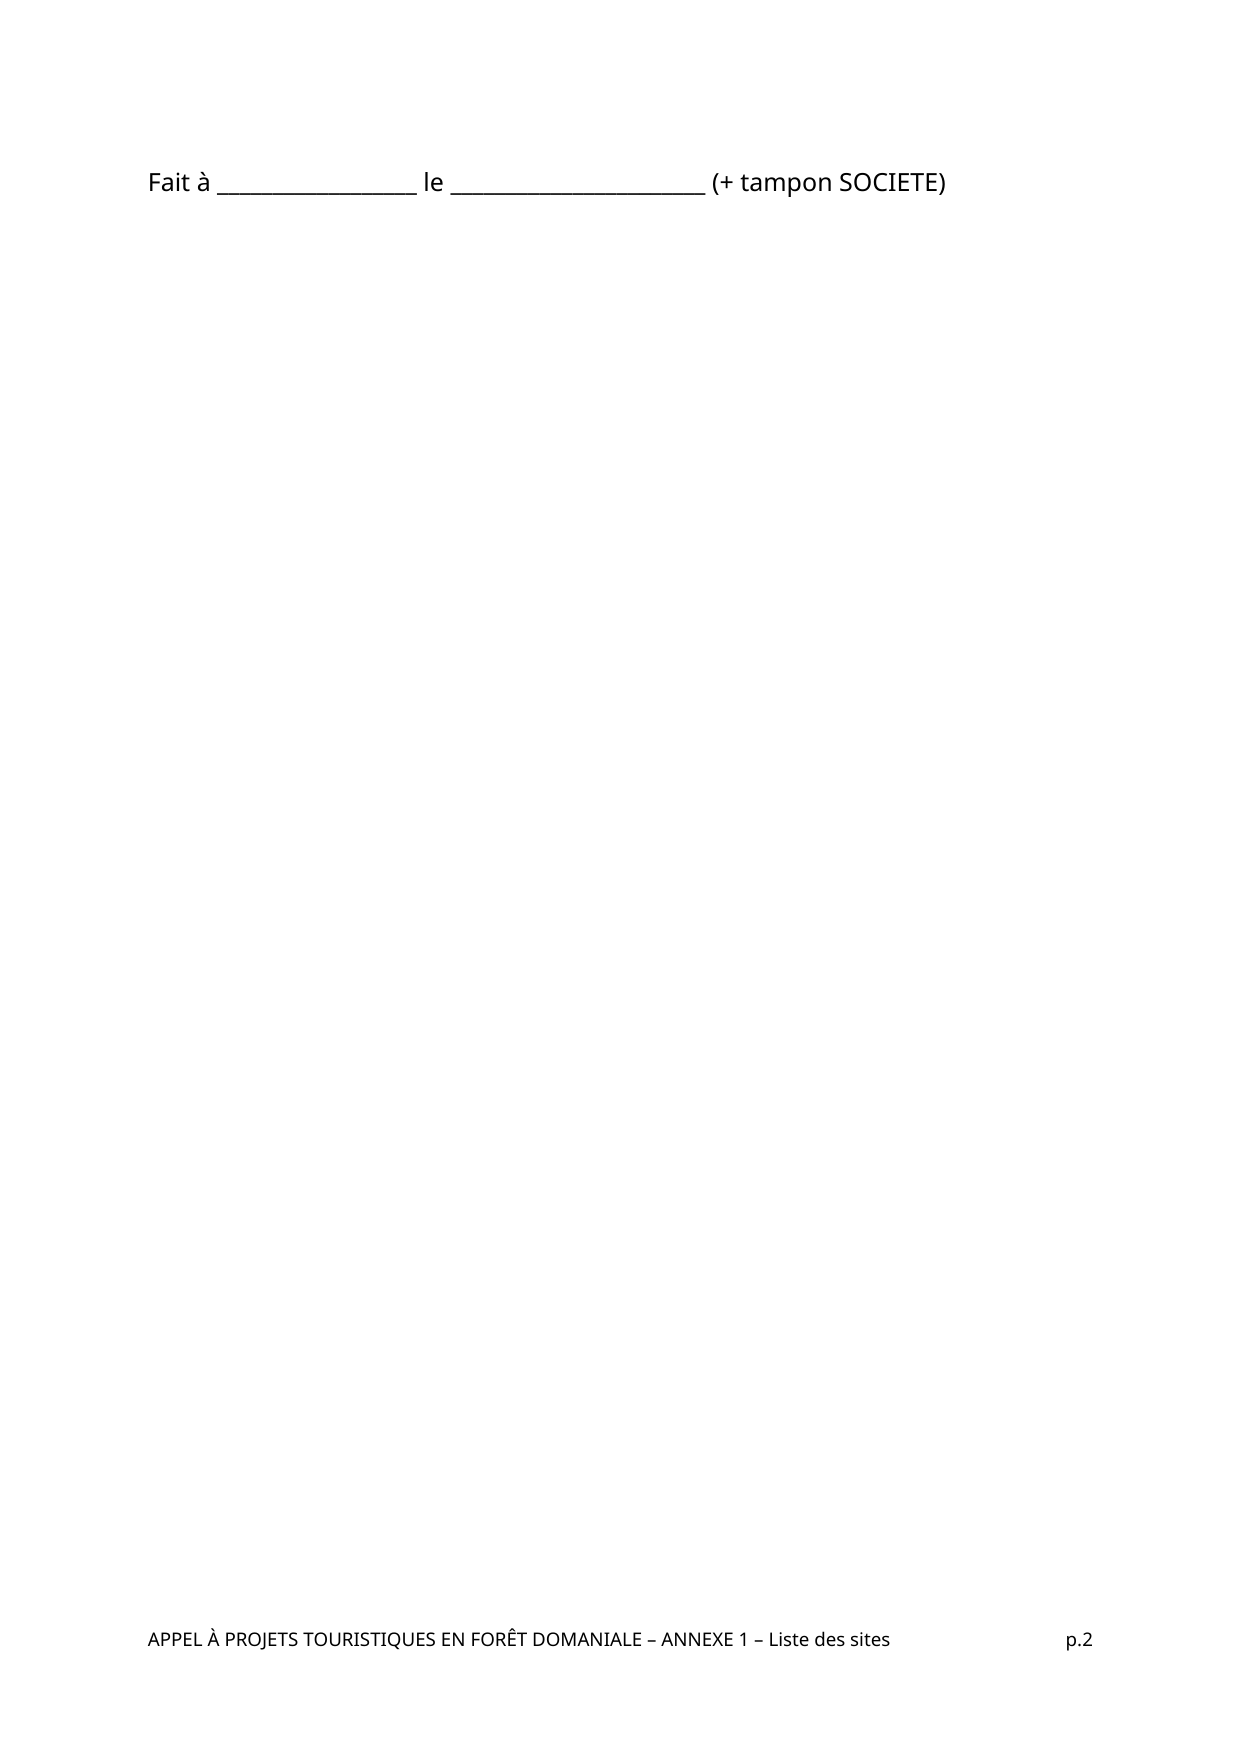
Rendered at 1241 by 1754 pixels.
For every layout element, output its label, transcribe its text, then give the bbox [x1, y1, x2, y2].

text Fait à __________________ le _______________________ (+ tampon SOCIETE) [148, 165, 1092, 199]
